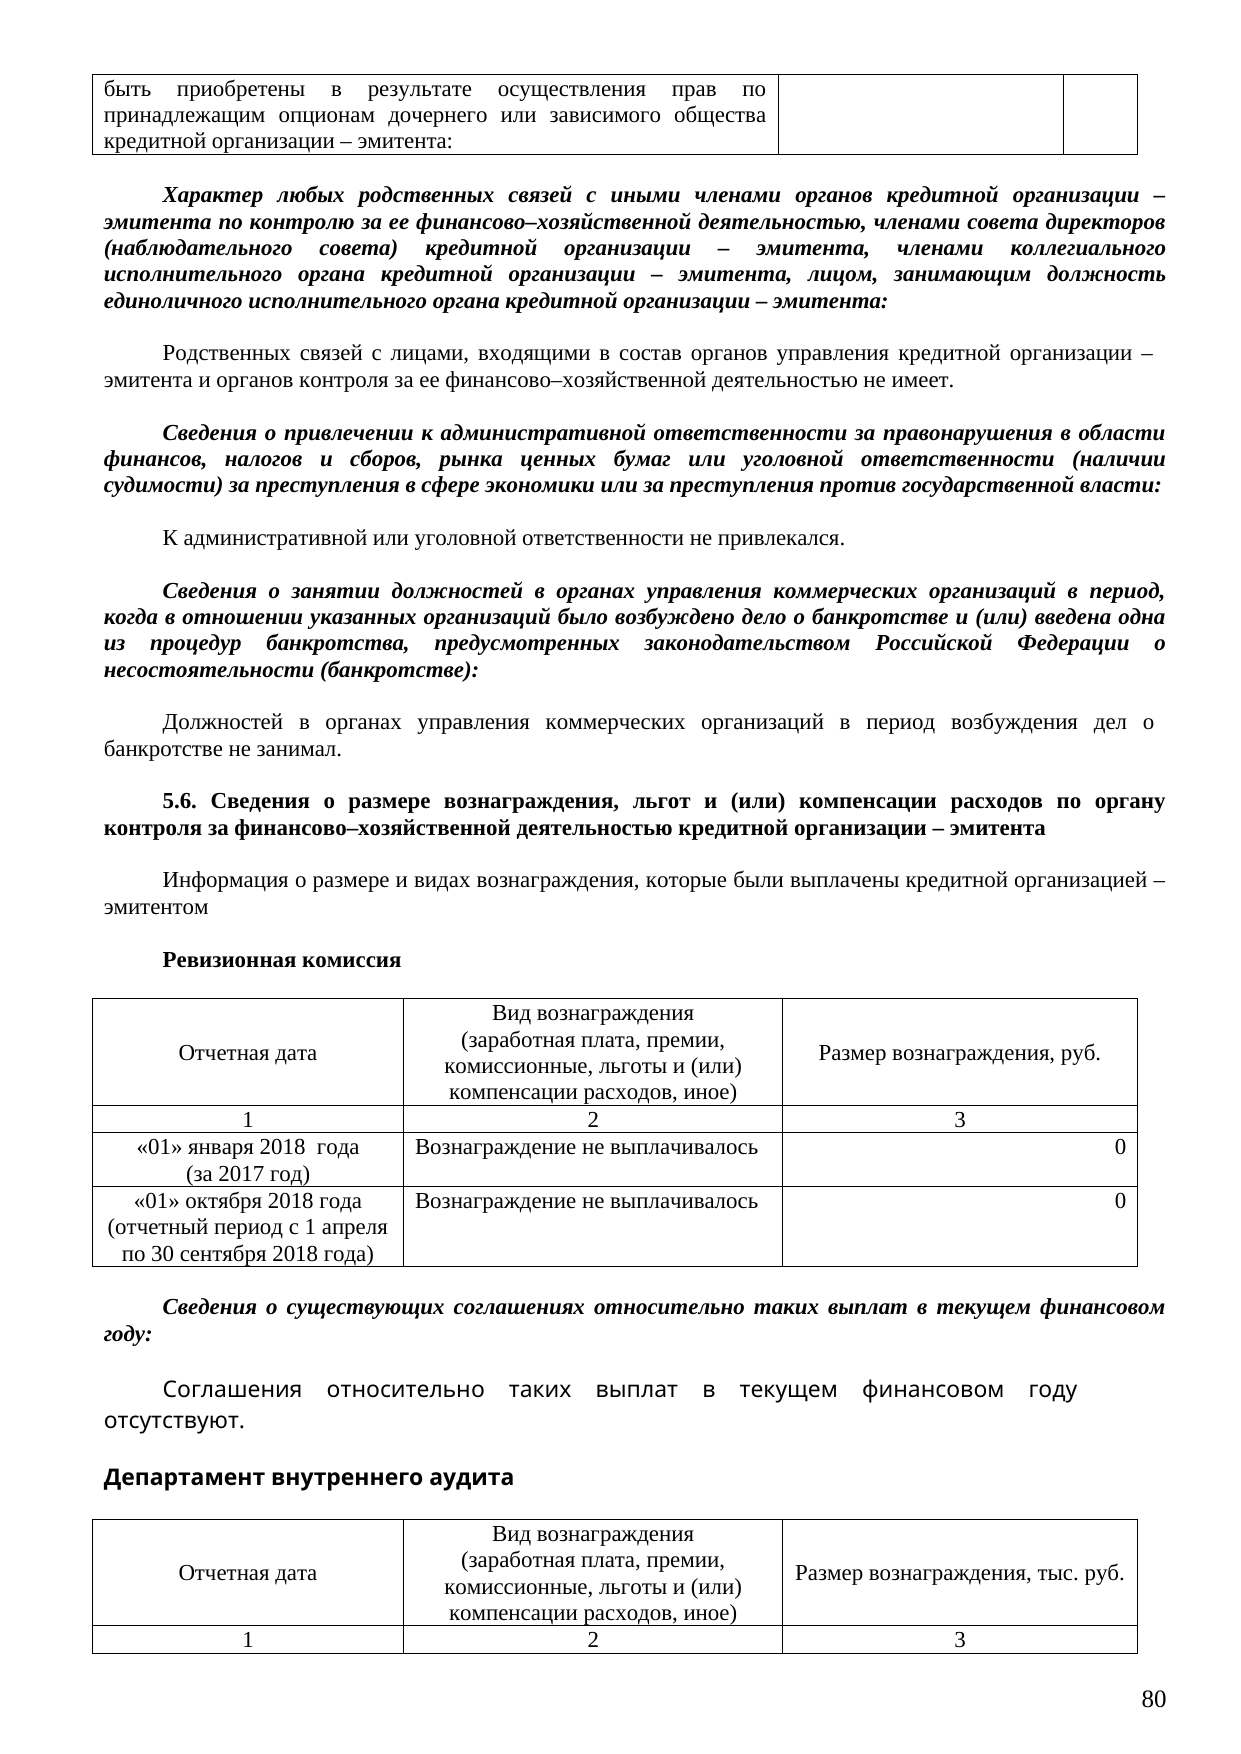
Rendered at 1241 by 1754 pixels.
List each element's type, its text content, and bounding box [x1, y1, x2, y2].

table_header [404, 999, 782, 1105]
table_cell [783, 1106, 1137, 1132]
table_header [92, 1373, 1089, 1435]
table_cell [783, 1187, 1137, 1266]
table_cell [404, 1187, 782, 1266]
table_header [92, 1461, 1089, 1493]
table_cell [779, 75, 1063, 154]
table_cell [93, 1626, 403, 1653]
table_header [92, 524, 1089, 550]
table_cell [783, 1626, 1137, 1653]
text Сведения о привлечении к административной ответственности за правонарушения в области финансов, налогов и сборов, рынка ценных бумаг или уголовной ответственности (наличии судимости) за преступления в сфере экономики или за преступления против государственной власти: [103, 418, 1167, 498]
text 5.6. Сведения о размере вознаграждения, льгот и (или) компенсации расходов по органу контроля за финансово–хозяйственной деятельностью кредитной организации – эмитента [103, 787, 1167, 840]
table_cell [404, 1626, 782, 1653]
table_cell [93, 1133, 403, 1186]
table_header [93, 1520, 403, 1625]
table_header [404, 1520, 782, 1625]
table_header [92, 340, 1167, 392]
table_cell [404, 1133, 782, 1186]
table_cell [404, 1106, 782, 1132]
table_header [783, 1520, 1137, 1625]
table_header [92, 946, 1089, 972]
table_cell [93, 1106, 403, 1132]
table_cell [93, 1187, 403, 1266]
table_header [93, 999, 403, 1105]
text Характер любых родственных связей с иными членами органов кредитной организации – эмитента по контролю за ее финансово–хозяйственной деятельностью, членами совета директоров (наблюдательного совета) кредитной организации – эмитента, членами коллегиального исполнительного органа кредитной организации – эмитента, лицом, занимающим должность единоличного исполнительного органа кредитной организации – эмитента: [103, 181, 1167, 313]
text Сведения о занятии должностей в органах управления коммерческих организаций в период, когда в отношении указанных организаций было возбуждено дело о банкротстве и (или) введена одна из процедур банкротства, предусмотренных законодательством Российской Федерации о несостоятельности (банкротстве): [103, 577, 1167, 682]
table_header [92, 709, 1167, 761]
text Информация о размере и видах вознаграждения, которые были выплачены кредитной организацией – эмитентом [103, 867, 1167, 919]
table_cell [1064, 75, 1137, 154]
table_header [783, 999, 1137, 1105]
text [103, 1293, 1167, 1346]
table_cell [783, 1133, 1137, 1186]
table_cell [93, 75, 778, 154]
